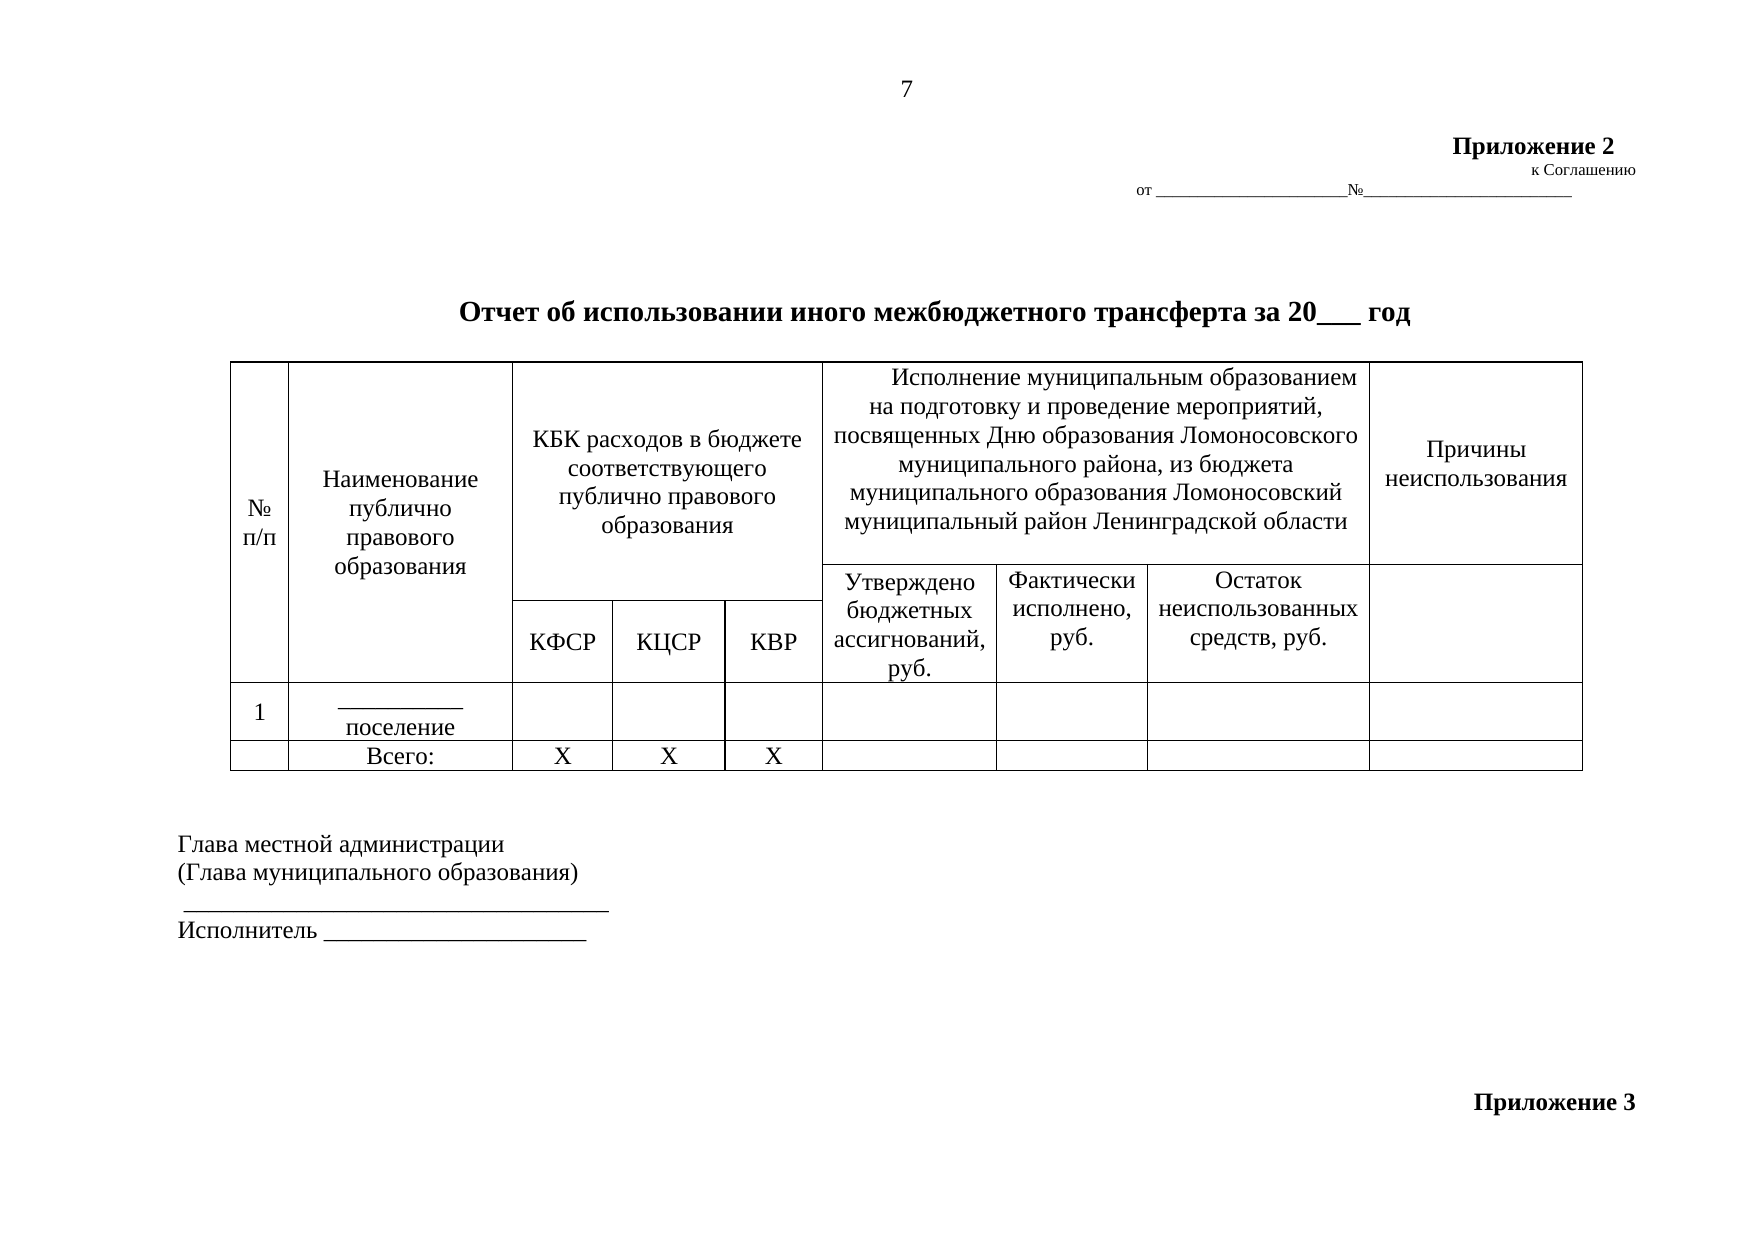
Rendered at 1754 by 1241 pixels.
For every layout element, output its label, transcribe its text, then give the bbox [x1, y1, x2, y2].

table_cell [997, 741, 1147, 770]
text Приложение 3 [177, 1087, 1636, 1116]
text __________________________________ [177, 886, 1636, 915]
table_cell Всего: [289, 741, 512, 770]
text Отчет об использовании иного межбюджетного трансферта за 20___ год [177, 294, 1636, 328]
table_cell [1370, 683, 1582, 740]
table_cell [513, 683, 612, 740]
text к Соглашению [1136, 160, 1636, 179]
table_cell КВР [726, 601, 822, 682]
table_cell [823, 683, 996, 740]
table_cell [1148, 683, 1369, 740]
table_cell __________ поселение [289, 683, 512, 740]
text Глава местной администрации [177, 829, 1636, 857]
table_cell [613, 683, 724, 740]
table_cell [1370, 565, 1582, 682]
table_header Наименование публично правового образования [289, 363, 512, 682]
table_header № п/п [231, 363, 288, 682]
table_cell [726, 683, 822, 740]
table_header КБК расходов в бюджете соответствующего публично правового образования [513, 363, 822, 600]
table_cell [1370, 741, 1582, 770]
table_cell Х [613, 741, 724, 770]
table_cell [1148, 741, 1369, 770]
table_cell Утверждено бюджетных ассигнований, руб. [823, 565, 996, 682]
table_cell Остаток неиспользованных средств, руб. [1148, 565, 1369, 682]
table_cell Х [726, 741, 822, 770]
table_cell КФСР [513, 601, 612, 682]
table_cell Фактически исполнено, руб. [997, 565, 1147, 682]
text (Глава муниципального образования) [177, 857, 1636, 886]
table_cell [997, 683, 1147, 740]
table_cell [823, 741, 996, 770]
text Приложение 2 [177, 131, 1614, 160]
table_header Исполнение муниципальным образованием на подготовку и проведение мероприятий, посвященных Дню образования Ломоносовского муниципального района, из бюджета муниципального образования Ломоносовский муниципальный район Ленинградской области [823, 363, 1369, 564]
table_cell [231, 741, 288, 770]
table_header Причины неиспользования [1370, 363, 1582, 564]
table_cell КЦСР [613, 601, 724, 682]
table_cell 1 [231, 683, 288, 740]
text от _______________________№_________________________ [1136, 179, 1636, 198]
table_cell Х [513, 741, 612, 770]
text Исполнитель _____________________ [177, 915, 1636, 944]
